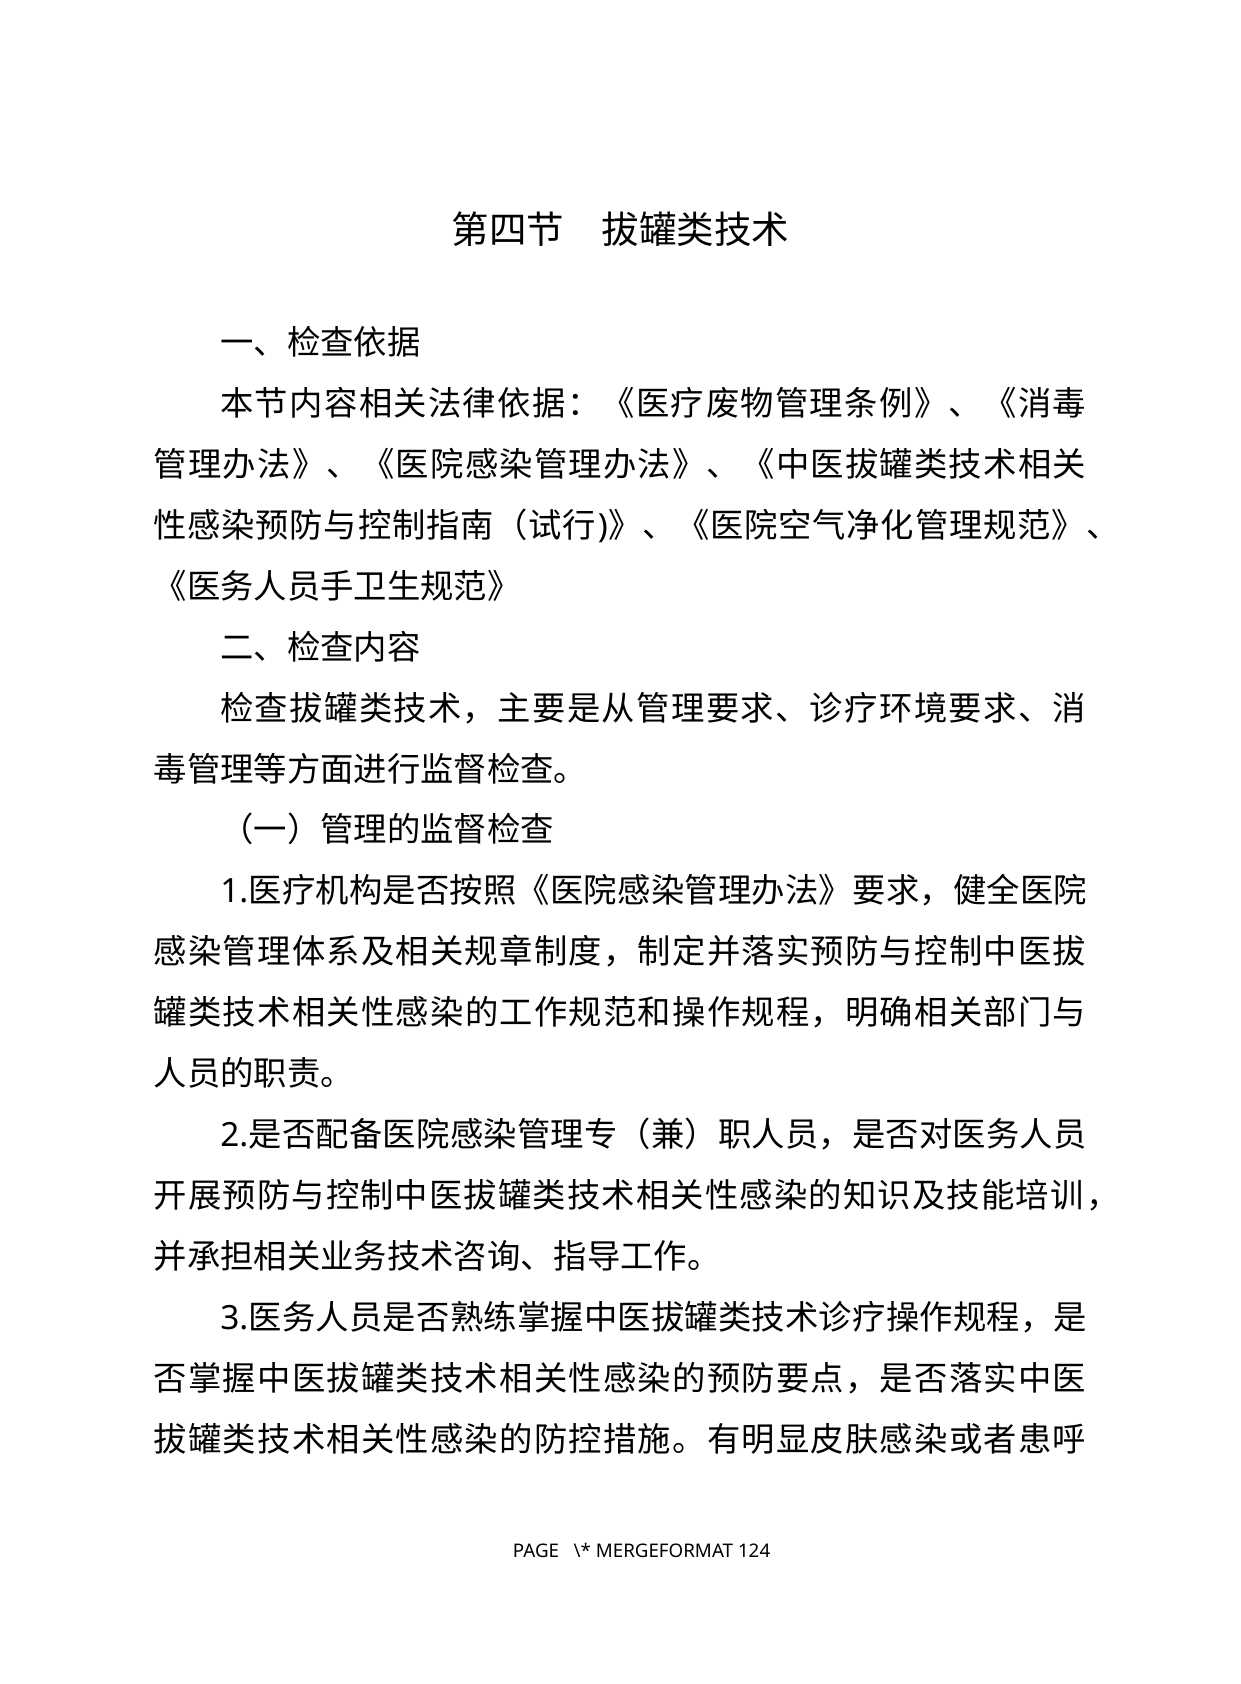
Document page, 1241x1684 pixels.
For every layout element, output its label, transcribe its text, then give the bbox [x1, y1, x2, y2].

text （一）管理的监督检查 [153, 797, 1087, 858]
text 2.是否配备医院感染管理专（兼）职人员，是否对医务人员开展预防与控制中医拔罐类技术相关性感染的知识及技能培训，并承担相关业务技术咨询、指导工作。 [153, 1102, 1087, 1284]
text 第四节 拔罐类技术 [153, 196, 1087, 257]
text 1.医疗机构是否按照《医院感染管理办法》要求，健全医院感染管理体系及相关规章制度，制定并落实预防与控制中医拔罐类技术相关性感染的工作规范和操作规程，明确相关部门与人员的职责。 [153, 858, 1087, 1102]
text 二、检查内容 [153, 614, 1087, 675]
text 检查拔罐类技术，主要是从管理要求、诊疗环境要求、消毒管理等方面进行监督检查。 [153, 675, 1087, 797]
text 一、检查依据 [153, 309, 1087, 370]
text 本节内容相关法律依据：《医疗废物管理条例》、《消毒管理办法》、《医院感染管理办法》、《中医拔罐类技术相关性感染预防与控制指南（试行)》、《医院空气净化管理规范》、《医务人员手卫生规范》 [153, 370, 1087, 614]
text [153, 1284, 1087, 1467]
